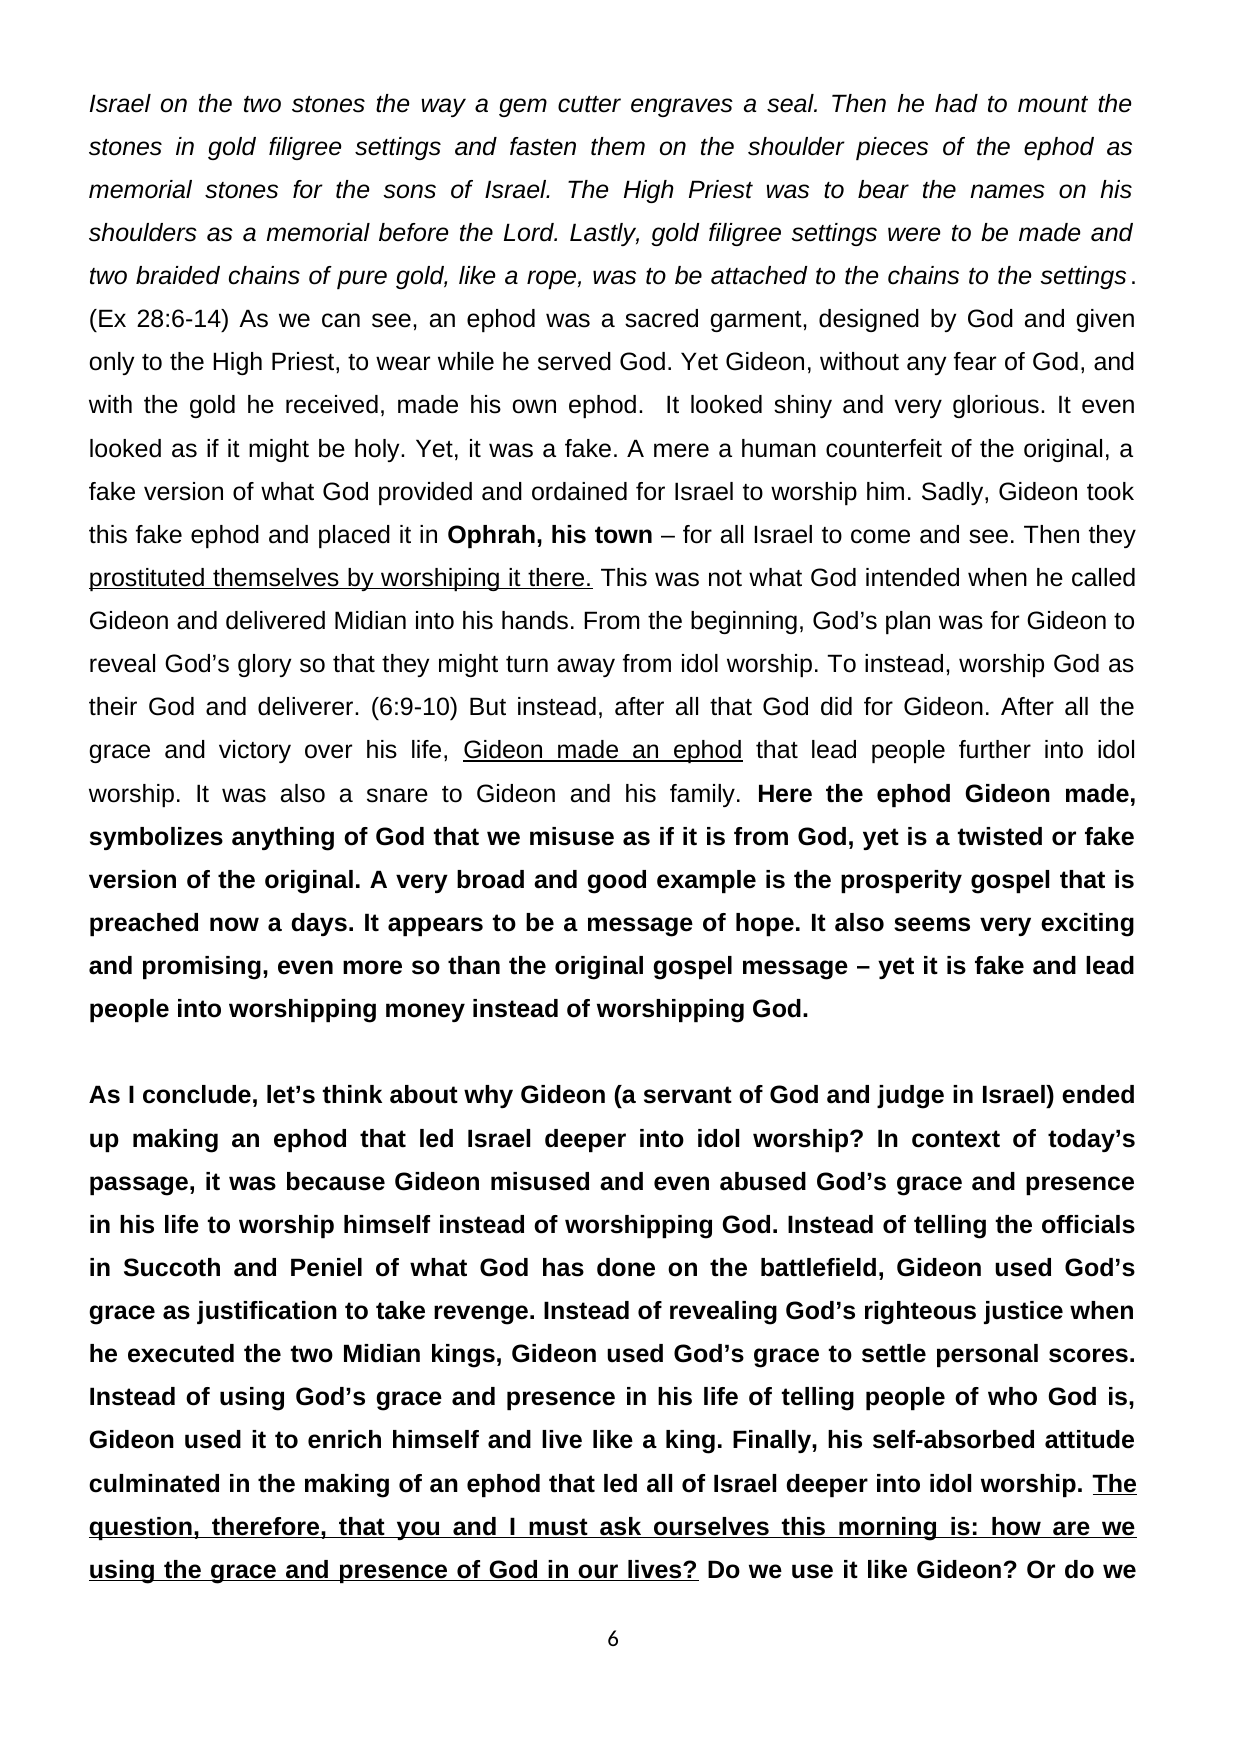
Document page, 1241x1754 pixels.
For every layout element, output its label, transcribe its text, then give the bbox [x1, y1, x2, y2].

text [89, 1538, 1137, 1584]
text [89, 89, 1137, 1023]
